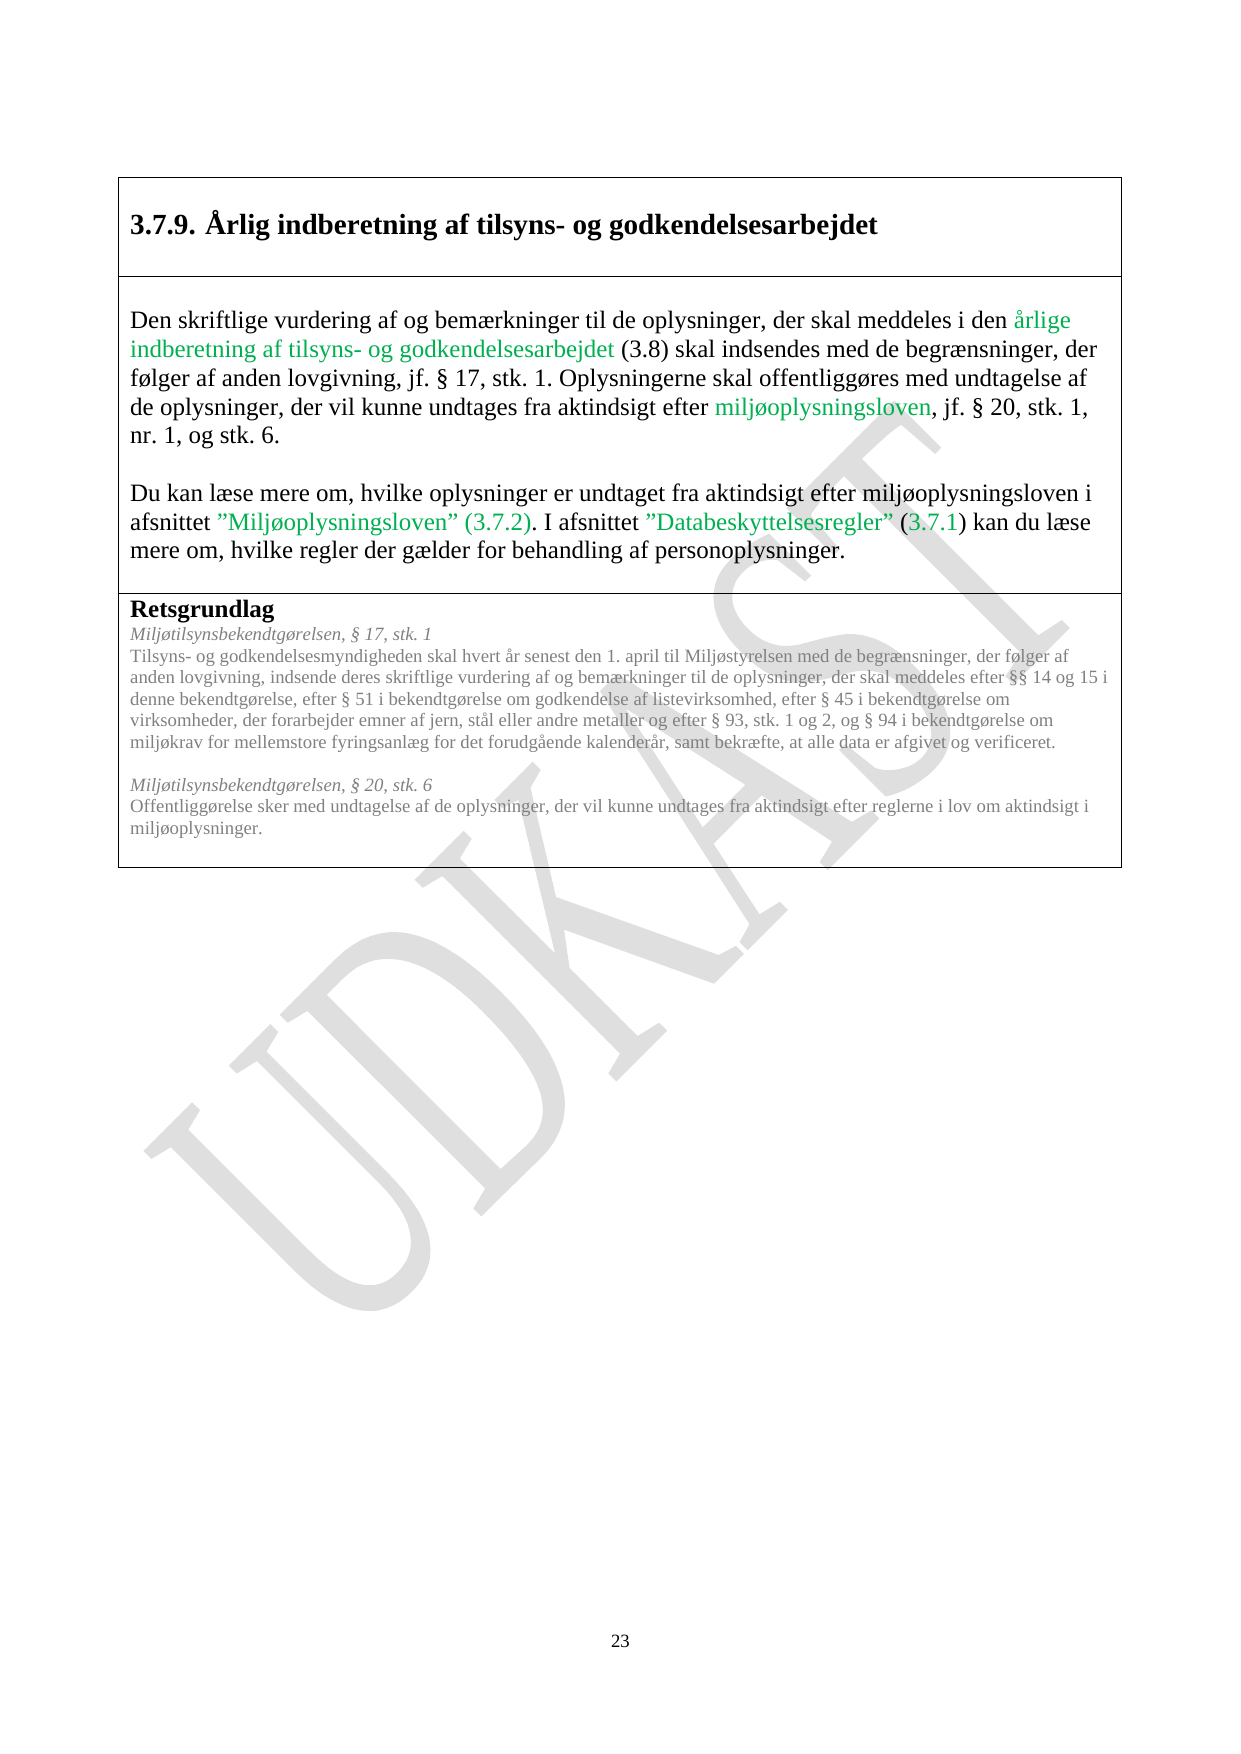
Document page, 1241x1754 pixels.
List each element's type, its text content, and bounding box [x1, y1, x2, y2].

table_cell Den skriftlige vurdering af og bemærkninger til de oplysninger, der skal meddeles i den årlige indberetning af tilsyns- og godkendelsesarbejdet (3.8) skal indsendes med de begrænsninger, der følger af anden lovgivning, jf. § 17, stk. 1. Oplysningerne skal offentliggøres med undtagelse af de oplysninger, der vil kunne undtages fra aktindsigt efter miljøoplysningsloven, jf. § 20, stk. 1, nr. 1, og stk. 6. Du kan læse mere om, hvilke oplysninger er undtaget fra aktindsigt efter miljøoplysningsloven i afsnittet ”Miljøoplysningsloven” (3.7.2). I afsnittet ”Databeskyttelsesregler” (3.7.1) kan du læse mere om, hvilke regler der gælder for behandling af personoplysninger. [119, 277, 1121, 593]
table_header Årlig indberetning af tilsyns- og godkendelsesarbejdet [119, 178, 1121, 276]
table_cell Retsgrundlag Miljøtilsynsbekendtgørelsen, § 17, stk. 1 Tilsyns- og godkendelsesmyndigheden skal hvert år senest den 1. april til Miljøstyrelsen med de begrænsninger, der følger af anden lovgivning, indsende deres skriftlige vurdering af og bemærkninger til de oplysninger, der skal meddeles efter §§ 14 og 15 i denne bekendtgørelse, efter § 51 i bekendtgørelse om godkendelse af listevirksomhed, efter § 45 i bekendtgørelse om virksomheder, der forarbejder emner af jern, stål eller andre metaller og efter § 93, stk. 1 og 2, og § 94 i bekendtgørelse om miljøkrav for mellemstore fyringsanlæg for det forudgående kalenderår, samt bekræfte, at alle data er afgivet og verificeret. Miljøtilsynsbekendtgørelsen, § 20, stk. 6 Offentliggørelse sker med undtagelse af de oplysninger, der vil kunne undtages fra aktindsigt efter reglerne i lov om aktindsigt i miljøoplysninger. [119, 594, 1121, 867]
